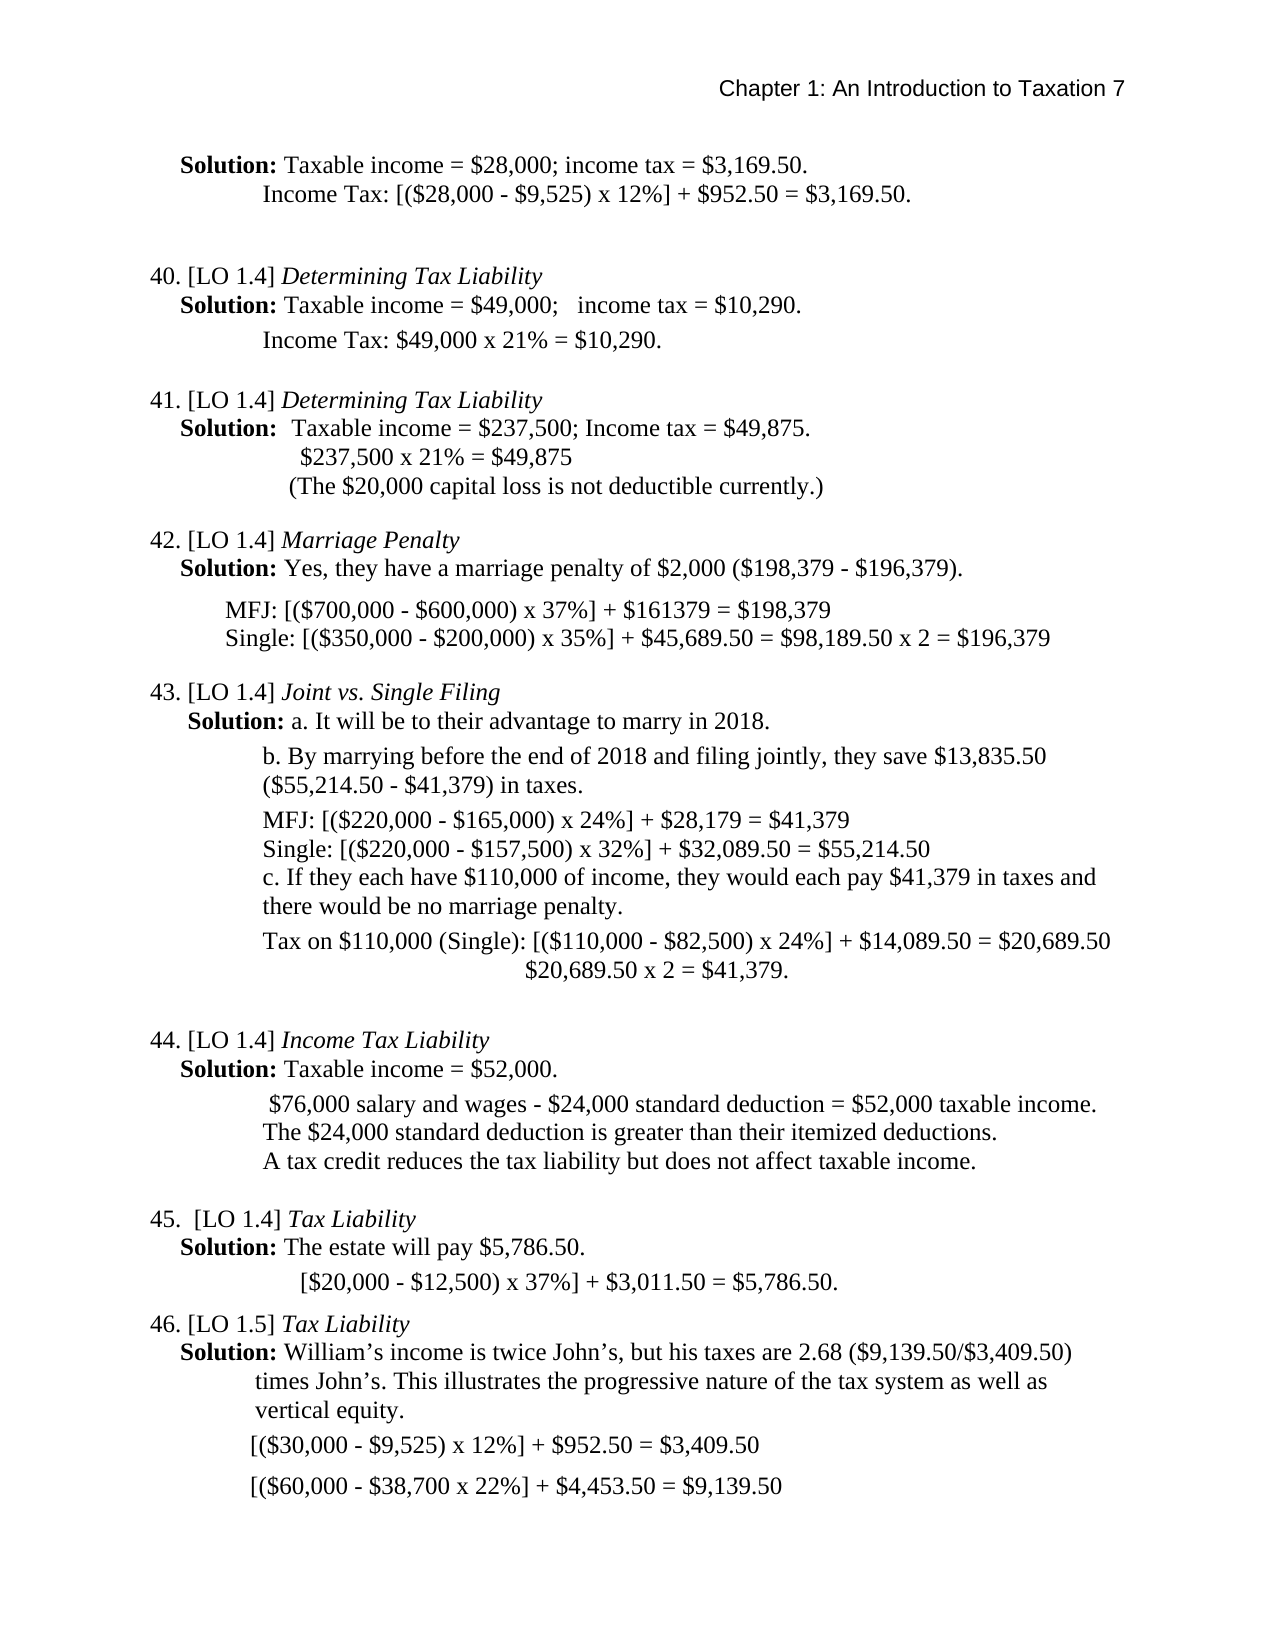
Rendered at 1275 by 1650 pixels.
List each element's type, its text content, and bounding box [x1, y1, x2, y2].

text 43. [LO 1.4] Joint vs. Single Filing [150, 677, 1125, 706]
text b. By marrying before the end of 2018 and filing jointly, they save $13,835.50 ($55,214.50 - $41,379) in taxes. [262, 741, 1125, 799]
text (The $20,000 capital loss is not deductible currently.) [150, 471, 1125, 500]
text 46. [LO 1.5] Tax Liability [150, 1309, 1125, 1337]
text Solution: The estate will pay $5,786.50. [180, 1232, 1125, 1261]
text 45. [LO 1.4] Tax Liability [150, 1204, 1125, 1232]
text Income Tax: $49,000 x 21% = $10,290. [187, 325, 1125, 354]
text Solution: Taxable income = $49,000; income tax = $10,290. [180, 290, 1125, 319]
text Single: [($350,000 - $200,000) x 35%] + $45,689.50 = $98,189.50 x 2 = $196,379 [150, 623, 1125, 652]
text Tax on $110,000 (Single): [($110,000 - $82,500) x 24%] + $14,089.50 = $20,689.50 [150, 926, 1125, 955]
text MFJ: [($220,000 - $165,000) x 24%] + $28,179 = $41,379 [150, 805, 1125, 834]
text 41. [LO 1.4] Determining Tax Liability [150, 385, 1125, 413]
text $76,000 salary and wages - $24,000 standard deduction = $52,000 taxable income. [262, 1089, 1125, 1117]
text Solution: William’s income is twice John’s, but his taxes are 2.68 ($9,139.50/$3,409.50) times John’s. This illustrates the progressive nature of the tax system as well as vertical equity. [180, 1337, 1125, 1424]
text Solution: Taxable income = $237,500; Income tax = $49,875. [180, 413, 1125, 442]
text A tax credit reduces the tax liability but does not affect taxable income. [150, 1146, 1125, 1175]
text MFJ: [($700,000 - $600,000) x 37%] + $161379 = $198,379 [150, 595, 1125, 623]
text Solution: Yes, they have a marriage penalty of $2,000 ($198,379 - $196,379). [180, 553, 1125, 582]
text Solution: a. It will be to their advantage to marry in 2018. [187, 706, 1125, 735]
text Income Tax: [($28,000 - $9,525) x 12%] + $952.50 = $3,169.50. [150, 179, 1125, 207]
text [($60,000 - $38,700 x 22%] + $4,453.50 = $9,139.50 [150, 1471, 1125, 1500]
text [$20,000 - $12,500) x 37%] + $3,011.50 = $5,786.50. [150, 1267, 1125, 1296]
text The $24,000 standard deduction is greater than their itemized deductions. [150, 1117, 1125, 1146]
text Single: [($220,000 - $157,500) x 32%] + $32,089.50 = $55,214.50 [150, 834, 1125, 862]
text 40. [LO 1.4] Determining Tax Liability [150, 261, 1125, 290]
text $20,689.50 x 2 = $41,379. [150, 955, 1125, 984]
text 44. [LO 1.4] Income Tax Liability [150, 1025, 1125, 1054]
text [($30,000 - $9,525) x 12%] + $952.50 = $3,409.50 [150, 1430, 1125, 1459]
text Solution: Taxable income = $28,000; income tax = $3,169.50. [180, 150, 1125, 179]
text 42. [LO 1.4] Marriage Penalty [150, 525, 1125, 553]
text Solution: Taxable income = $52,000. [180, 1054, 1125, 1082]
text $237,500 x 21% = $49,875 [150, 442, 1125, 471]
text c. If they each have $110,000 of income, they would each pay $41,379 in taxes and there would be no marriage penalty. [262, 862, 1125, 920]
